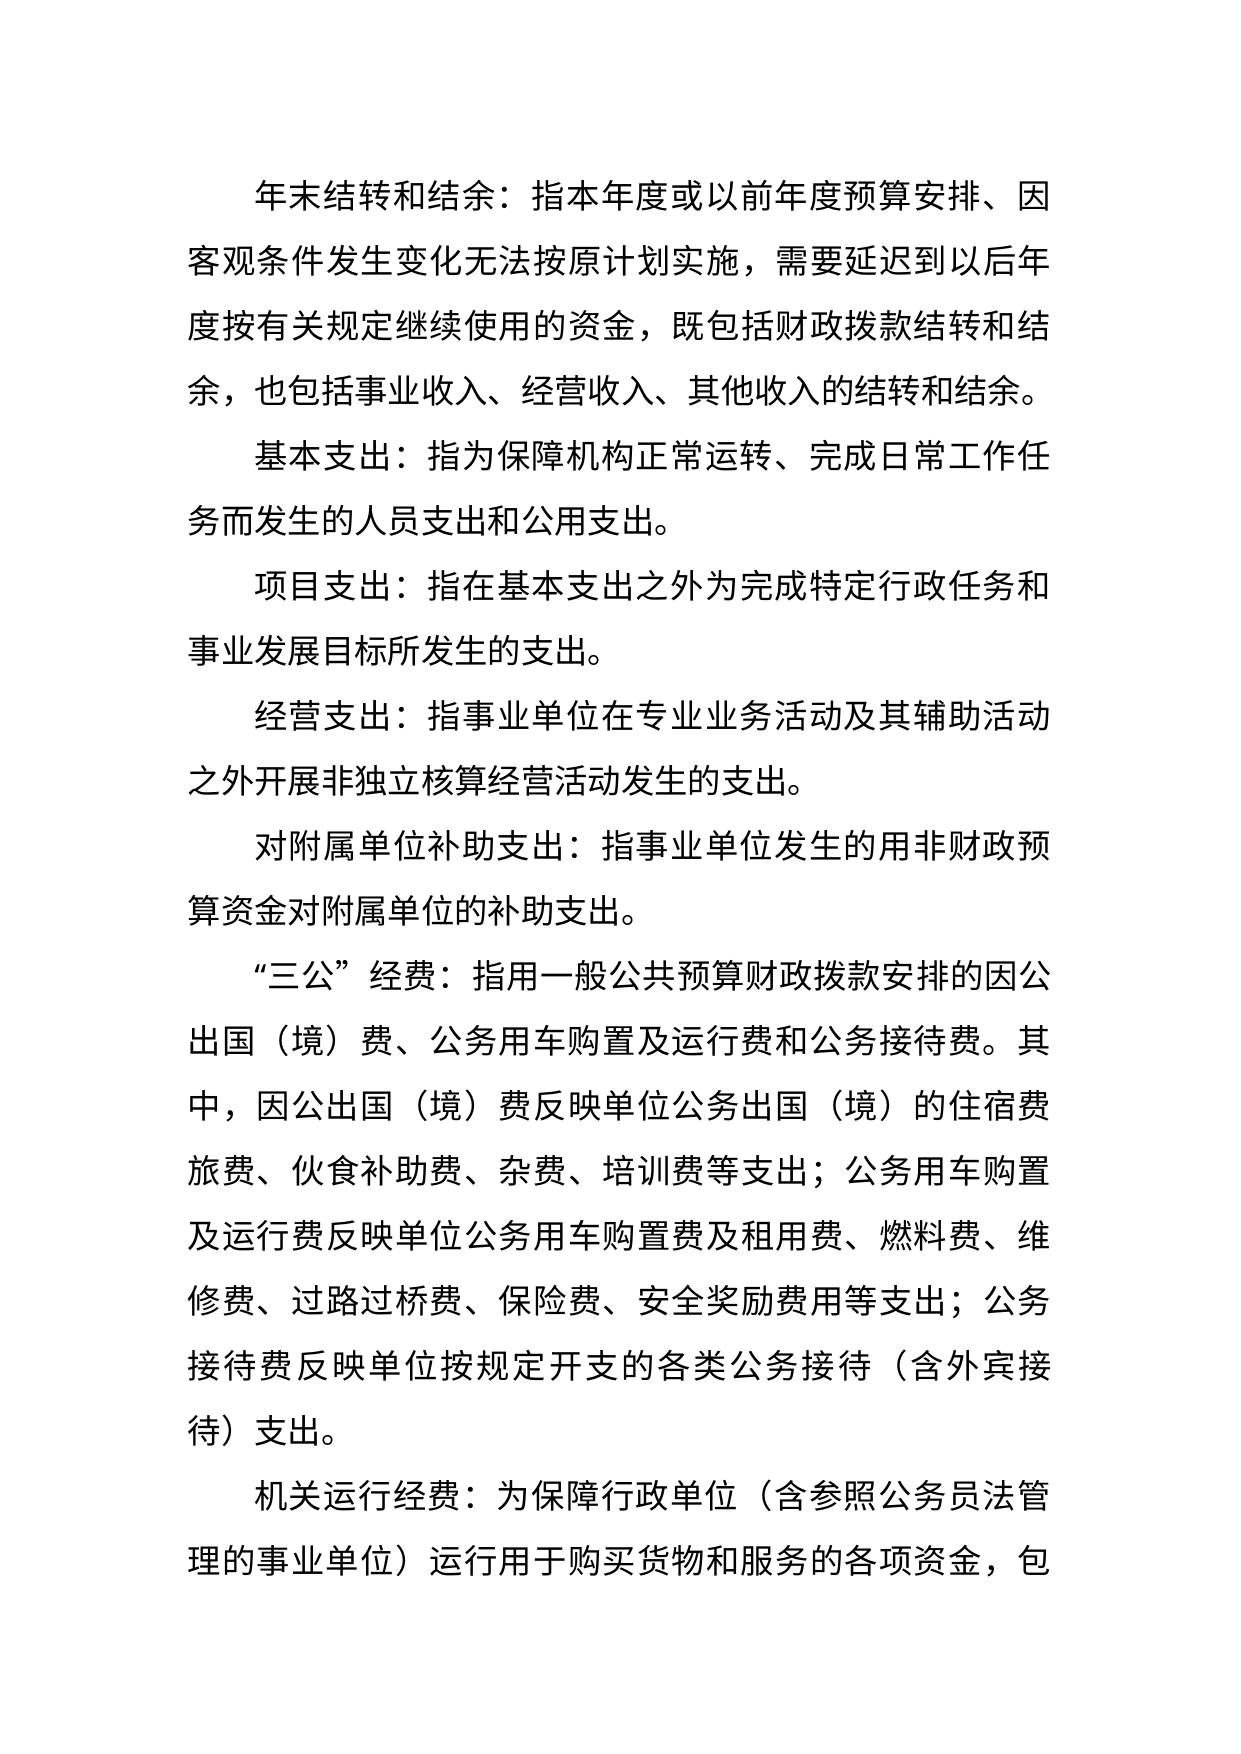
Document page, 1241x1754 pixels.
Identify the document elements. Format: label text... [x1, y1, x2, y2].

text 项目支出：指在基本支出之外为完成特定行政任务和事业发展目标所发生的支出。 [187, 552, 1053, 682]
text 对附属单位补助支出：指事业单位发生的用非财政预算资金对附属单位的补助支出。 [187, 812, 1053, 942]
text 基本支出：指为保障机构正常运转、完成日常工作任务而发生的人员支出和公用支出。 [187, 422, 1053, 552]
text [187, 1462, 1053, 1592]
text 年末结转和结余：指本年度或以前年度预算安排、因客观条件发生变化无法按原计划实施，需要延迟到以后年度按有关规定继续使用的资金，既包括财政拨款结转和结余，也包括事业收入、经营收入、其他收入的结转和结余。 [187, 162, 1053, 422]
text 经营支出：指事业单位在专业业务活动及其辅助活动之外开展非独立核算经营活动发生的支出。 [187, 682, 1053, 812]
text “三公”经费：指用一般公共预算财政拨款安排的因公出国（境）费、公务用车购置及运行费和公务接待费。其中，因公出国（境）费反映单位公务出国（境）的住宿费、旅费、伙食补助费、杂费、培训费等支出；公务用车购置及运行费反映单位公务用车购置费及租用费、燃料费、维修费、过路过桥费、保险费、安全奖励费用等支出；公务接待费反映单位按规定开支的各类公务接待（含外宾接待）支出。 [187, 942, 1053, 1462]
